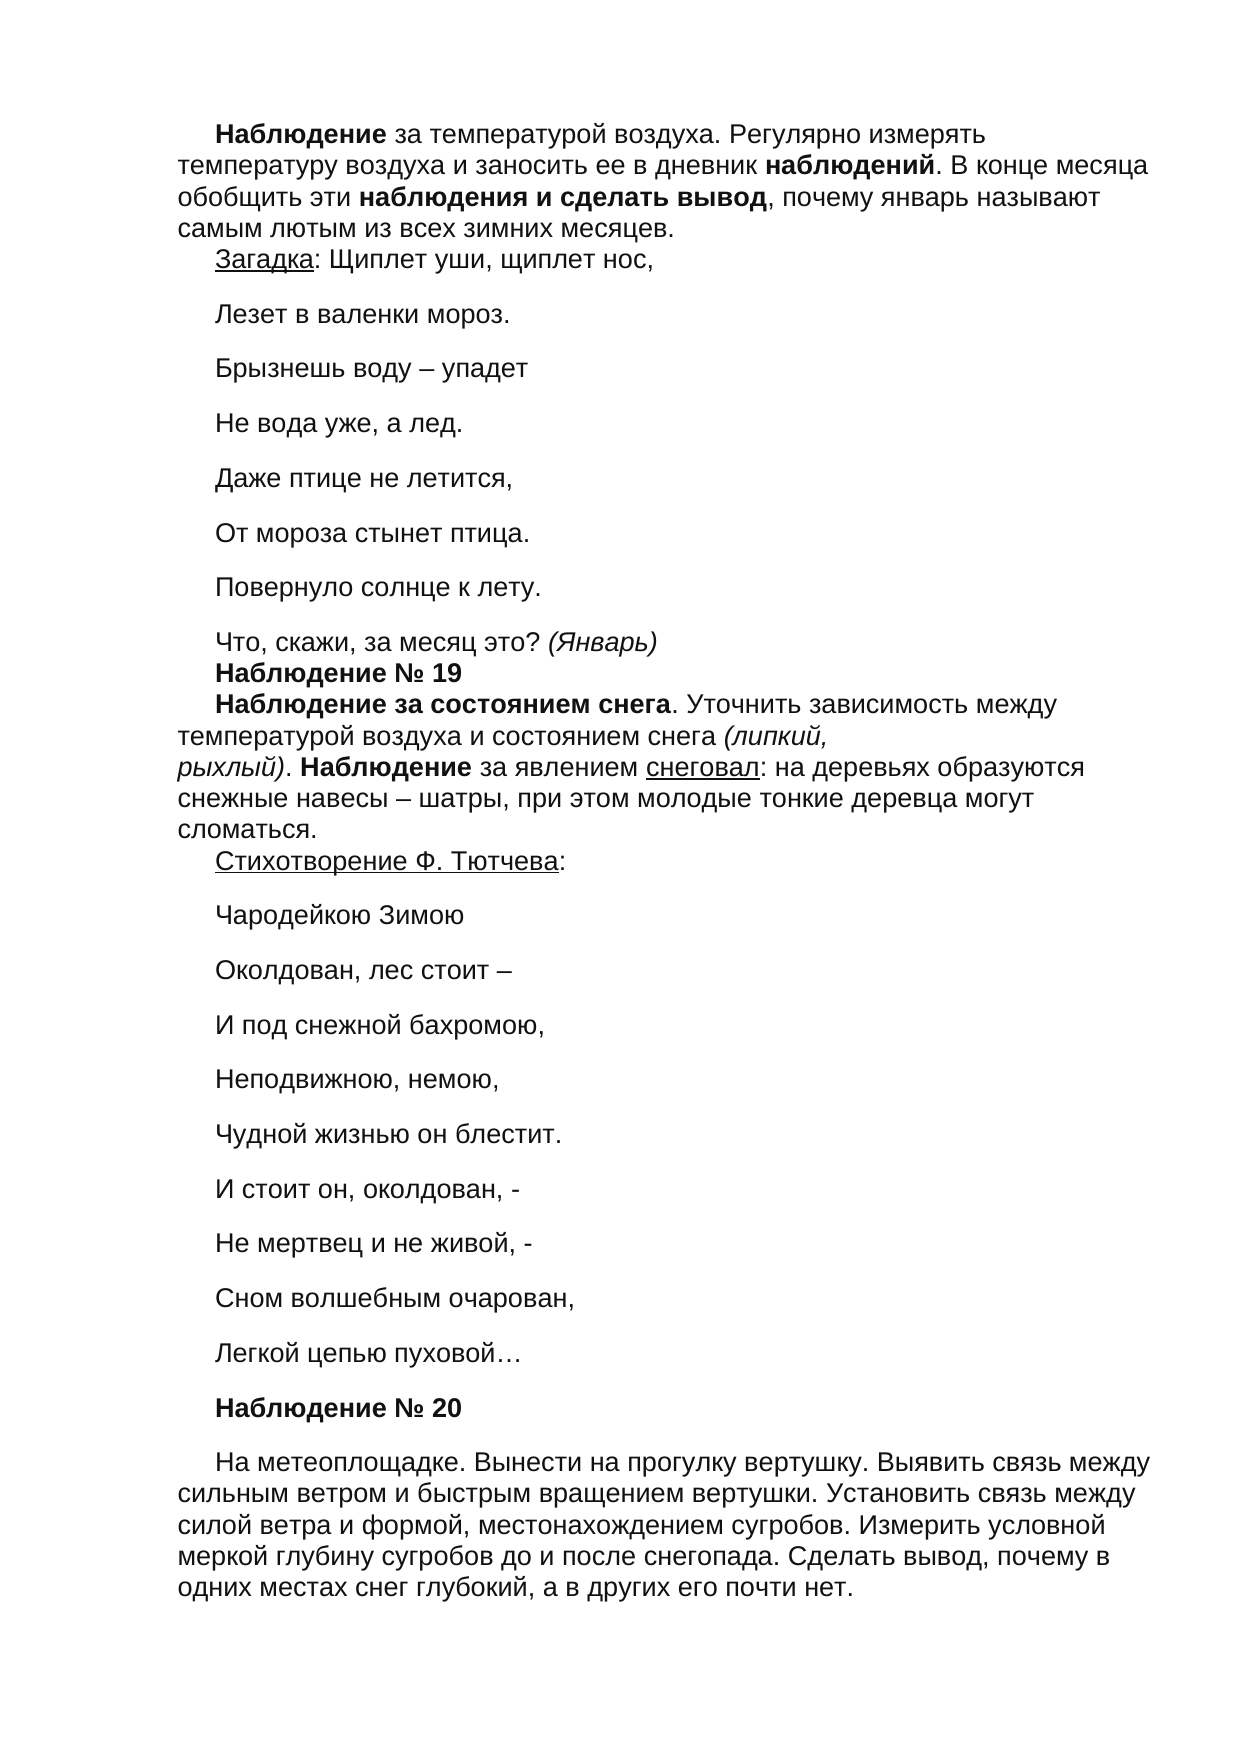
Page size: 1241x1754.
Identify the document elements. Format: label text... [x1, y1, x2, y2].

text Легкой цепью пуховой… [177, 1337, 1152, 1368]
text Что, скажи, за месяц это? (Январь) [177, 626, 1152, 657]
text Сном волшебным очарован, [177, 1282, 1152, 1313]
text Наблюдение за температурой воздуха. Регулярно измерять температуру воздуха и заносить ее в дневник наблюдений. В конце месяца обобщить эти наблюдения и сделать вывод, почему январь называют самым лютым из всех зимних месяцев. [177, 118, 1152, 243]
text Не мертвец и не живой, - [177, 1227, 1152, 1259]
text Наблюдение № 19 [177, 657, 1152, 688]
text И стоит он, околдован, - [177, 1173, 1152, 1204]
text Повернуло солнце к лету. [177, 571, 1152, 602]
text Околдован, лес стоит – [177, 954, 1152, 985]
text Стихотворение Ф. Тютчева: [177, 845, 1152, 876]
text От мороза стынет птица. [177, 517, 1152, 548]
text И под снежной бахромою, [177, 1009, 1152, 1040]
text Наблюдение за состоянием снега. Уточнить зависимость между температурой воздуха и состоянием снега (липкий, рыхлый). Наблюдение за явлением снеговал: на деревьях образуются снежные навесы – шатры, при этом молодые тонкие деревца могут сломаться. [177, 688, 1152, 845]
text Даже птице не летится, [177, 462, 1152, 493]
text Наблюдение № 20 [177, 1392, 1152, 1423]
text Брызнешь воду – упадет [177, 352, 1152, 384]
text Неподвижною, немою, [177, 1063, 1152, 1095]
text Лезет в валенки мороз. [177, 298, 1152, 329]
text Не вода уже, а лед. [177, 407, 1152, 438]
text Чудной жизнью он блестит. [177, 1118, 1152, 1149]
text На метеоплощадке. Вынести на прогулку вертушку. Выявить связь между сильным ветром и быстрым вращением вертушки. Установить связь между силой ветра и формой, местонахождением сугробов. Измерить условной меркой глубину сугробов до и после снегопада. Сделать вывод, почему в одних местах снег глубокий, а в других его почти нет. [177, 1446, 1152, 1602]
text Загадка: Щиплет уши, щиплет нос, [177, 243, 1152, 274]
text Чародейкою Зимою [177, 899, 1152, 931]
